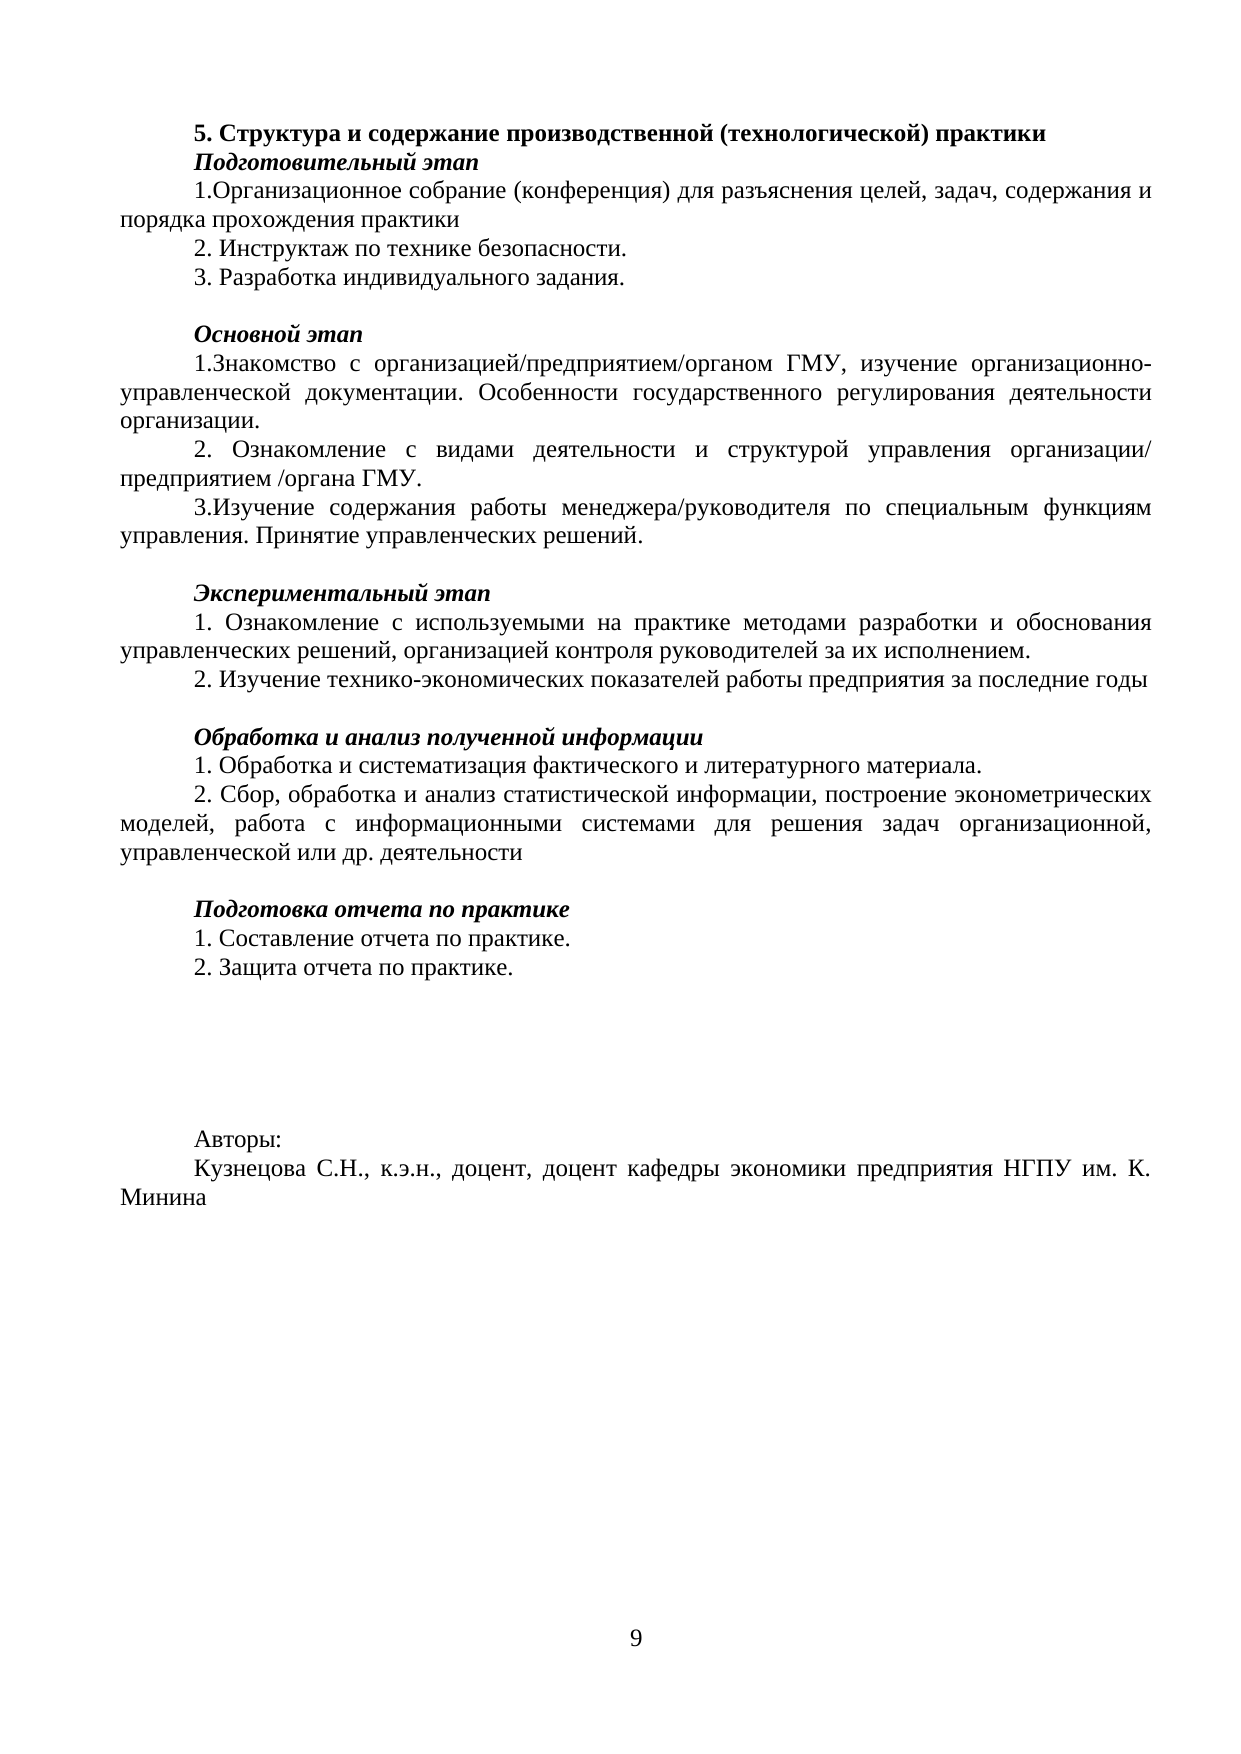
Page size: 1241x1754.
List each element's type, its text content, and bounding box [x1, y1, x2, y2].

text 1. Обработка и систематизация фактического и литературного материала. [120, 751, 1152, 779]
text 3.Изучение содержания работы менеджера/руководителя по специальным функциям управления. Принятие управленческих решений. [120, 492, 1152, 549]
text 5. Структура и содержание производственной (технологической) практики [120, 118, 1152, 147]
text 2. Ознакомление с видами деятельности и структурой управления организации/ предприятием /органа ГМУ. [120, 434, 1152, 492]
text 1.Организационное собрание (конференция) для разъяснения целей, задач, содержания и порядка прохождения практики [120, 176, 1152, 233]
text Обработка и анализ полученной информации [120, 722, 1152, 751]
text Подготовительный этап [120, 147, 1152, 176]
text 2. Защита отчета по практике. [120, 952, 1152, 981]
text 2. Сбор, обработка и анализ статистической информации, построение эконометрических моделей, работа с информационными системами для решения задач организационной, управленческой или др. деятельности [120, 779, 1152, 866]
text Экспериментальный этап [120, 578, 1152, 607]
text 2. Изучение технико-экономических показателей работы предприятия за последние годы [120, 664, 1152, 693]
text 1.Знакомство с организацией/предприятием/органом ГМУ, изучение организационно-управленческой документации. Особенности государственного регулирования деятельности организации. [120, 348, 1152, 434]
text 1. Ознакомление с используемыми на практике методами разработки и обоснования управленческих решений, организацией контроля руководителей за их исполнением. [120, 607, 1152, 664]
text Кузнецова С.Н., к.э.н., доцент, доцент кафедры экономики предприятия НГПУ им. К. Минина [120, 1153, 1152, 1211]
text Основной этап [120, 319, 1152, 348]
text Авторы: [120, 1124, 1152, 1153]
text 3. Разработка индивидуального задания. [120, 262, 1152, 291]
text 1. Составление отчета по практике. [120, 923, 1152, 952]
text Подготовка отчета по практике [120, 894, 1152, 923]
text 2. Инструктаж по технике безопасности. [120, 233, 1152, 262]
